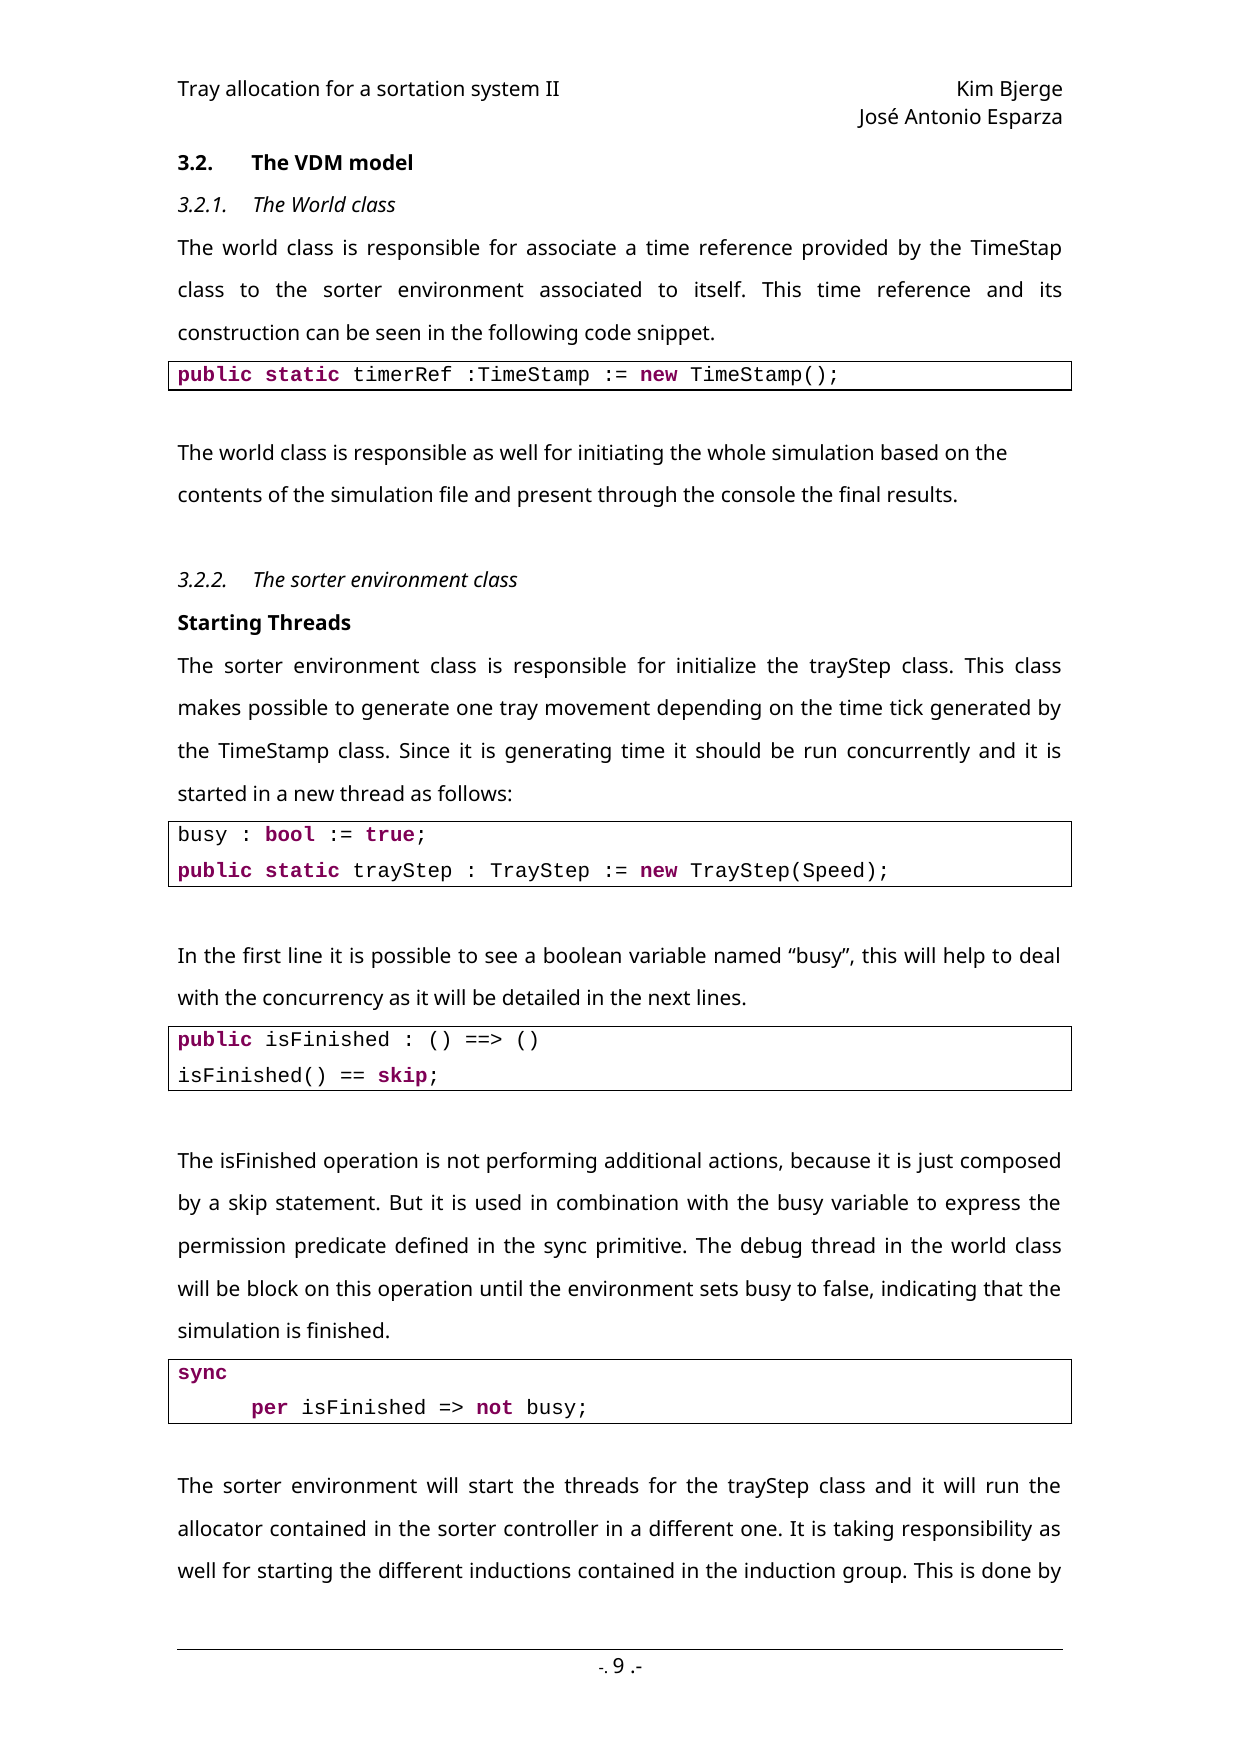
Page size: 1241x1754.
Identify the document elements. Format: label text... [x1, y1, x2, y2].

text public static trayStep : TrayStep := new TrayStep(Speed); [169, 857, 1071, 886]
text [177, 1471, 1063, 1585]
subtitle Starting Threads [177, 608, 1063, 637]
text per isFinished => not busy; [169, 1394, 1071, 1423]
text public static timerRef :TimeStamp := new TimeStamp(); [169, 362, 1071, 389]
text The sorter environment class is responsible for initialize the trayStep class. This class makes possible to generate one tray movement depending on the time tick generated by the TimeStamp class. Since it is generating time it should be run concurrently and it is started in a new thread as follows: [177, 651, 1063, 807]
text The world class is responsible as well for initiating the whole simulation based on the contents of the simulation file and present through the console the final results. [177, 438, 1063, 509]
text The world class is responsible for associate a time reference provided by the TimeStap class to the sorter environment associated to itself. This time reference and its construction can be seen in the following code snippet. [177, 233, 1063, 347]
text In the first line it is possible to see a boolean variable named “busy”, this will help to deal with the concurrency as it will be detailed in the next lines. [177, 941, 1063, 1012]
text busy : bool := true; [169, 822, 1071, 848]
subtitle The sorter environment class [177, 566, 1063, 594]
subtitle The VDM model [177, 148, 1063, 176]
text sync [169, 1360, 1071, 1386]
subtitle The World class [177, 190, 1063, 219]
text isFinished() == skip; [169, 1062, 1071, 1090]
text public isFinished : () ==> () [169, 1027, 1071, 1053]
text The isFinished operation is not performing additional actions, because it is just composed by a skip statement. But it is used in combination with the busy variable to express the permission predicate defined in the sync primitive. The debug thread in the world class will be block on this operation until the environment sets busy to false, indicating that the simulation is finished. [177, 1146, 1063, 1345]
